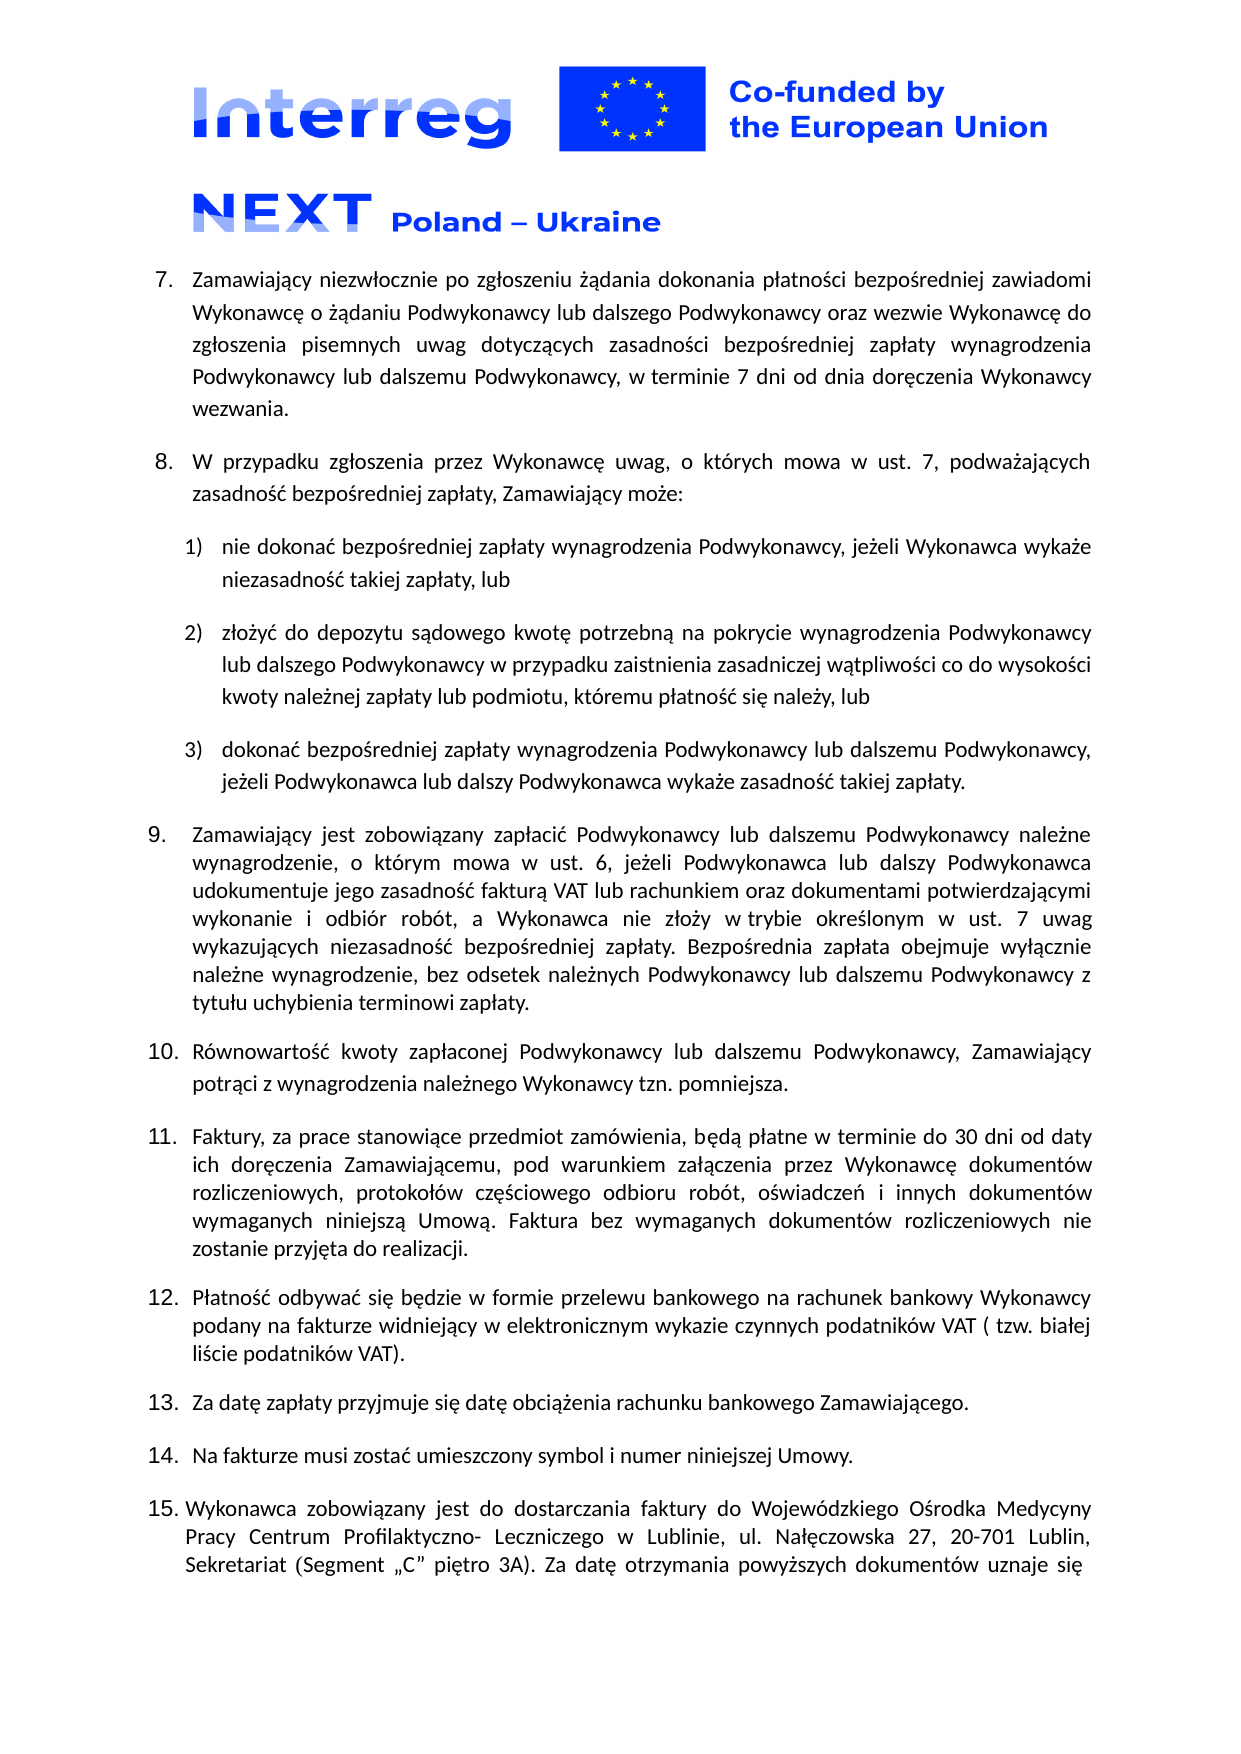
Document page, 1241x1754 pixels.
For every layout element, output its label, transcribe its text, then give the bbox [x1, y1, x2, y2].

list Na fakturze musi zostać umieszczony symbol i numer niniejszej Umowy. [148, 1441, 1092, 1469]
list nie dokonać bezpośredniej zapłaty wynagrodzenia Podwykonawcy, jeżeli Wykonawca wykaże niezasadność takiej zapłaty, lub [184, 532, 1092, 593]
list złożyć do depozytu sądowego kwotę potrzebną na pokrycie wynagrodzenia Podwykonawcy lub dalszego Podwykonawcy w przypadku zaistnienia zasadniczej wątpliwości co do wysokości kwoty należnej zapłaty lub podmiotu, któremu płatność się należy, lub [184, 618, 1092, 710]
list dokonać bezpośredniej zapłaty wynagrodzenia Podwykonawcy lub dalszemu Podwykonawcy, jeżeli Podwykonawca lub dalszy Podwykonawca wykaże zasadność takiej zapłaty. [184, 735, 1092, 795]
list Zamawiający jest zobowiązany zapłacić Podwykonawcy lub dalszemu Podwykonawcy należne wynagrodzenie, o którym mowa w ust. 6, jeżeli Podwykonawca lub dalszy Podwykonawca udokumentuje jego zasadność fakturą VAT lub rachunkiem oraz dokumentami potwierdzającymi wykonanie i odbiór robót, a Wykonawca nie złoży w trybie określonym w ust. 7 uwag wykazujących niezasadność bezpośredniej zapłaty. Bezpośrednia zapłata obejmuje wyłącznie należne wynagrodzenie, bez odsetek należnych Podwykonawcy lub dalszemu Podwykonawcy z tytułu uchybienia terminowi zapłaty. [148, 820, 1092, 1016]
list Za datę zapłaty przyjmuje się datę obciążenia rachunku bankowego Zamawiającego. [148, 1388, 1092, 1416]
list Płatność odbywać się będzie w formie przelewu bankowego na rachunek bankowy Wykonawcy podany na fakturze widniejący w elektronicznym wykazie czynnych podatników VAT ( tzw. białej liście podatników VAT). [148, 1283, 1092, 1367]
list Faktury, za prace stanowiące przedmiot zamówienia, będą płatne w terminie do 30 dni od daty ich doręczenia Zamawiającemu, pod warunkiem załączenia przez Wykonawcę dokumentów rozliczeniowych, protokołów częściowego odbioru robót, oświadczeń i innych dokumentów wymaganych niniejszą Umową. Faktura bez wymaganych dokumentów rozliczeniowych nie zostanie przyjęta do realizacji. [148, 1122, 1092, 1263]
list Równowartość kwoty zapłaconej Podwykonawcy lub dalszemu Podwykonawcy, Zamawiający potrąci z wynagrodzenia należnego Wykonawcy tzn. pomniejsza. [148, 1037, 1092, 1097]
picture [147, 29, 1093, 266]
list W przypadku zgłoszenia przez Wykonawcę uwag, o których mowa w ust. 7, podważających zasadność bezpośredniej zapłaty, Zamawiający może: [154, 447, 1092, 507]
list Zamawiający niezwłocznie po zgłoszeniu żądania dokonania płatności bezpośredniej zawiadomi Wykonawcę o żądaniu Podwykonawcy lub dalszego Podwykonawcy oraz wezwie Wykonawcę do zgłoszenia pisemnych uwag dotyczących zasadności bezpośredniej zapłaty wynagrodzenia Podwykonawcy lub dalszemu Podwykonawcy, w terminie 7 dni od dnia doręczenia Wykonawcy wezwania. [154, 266, 1092, 422]
